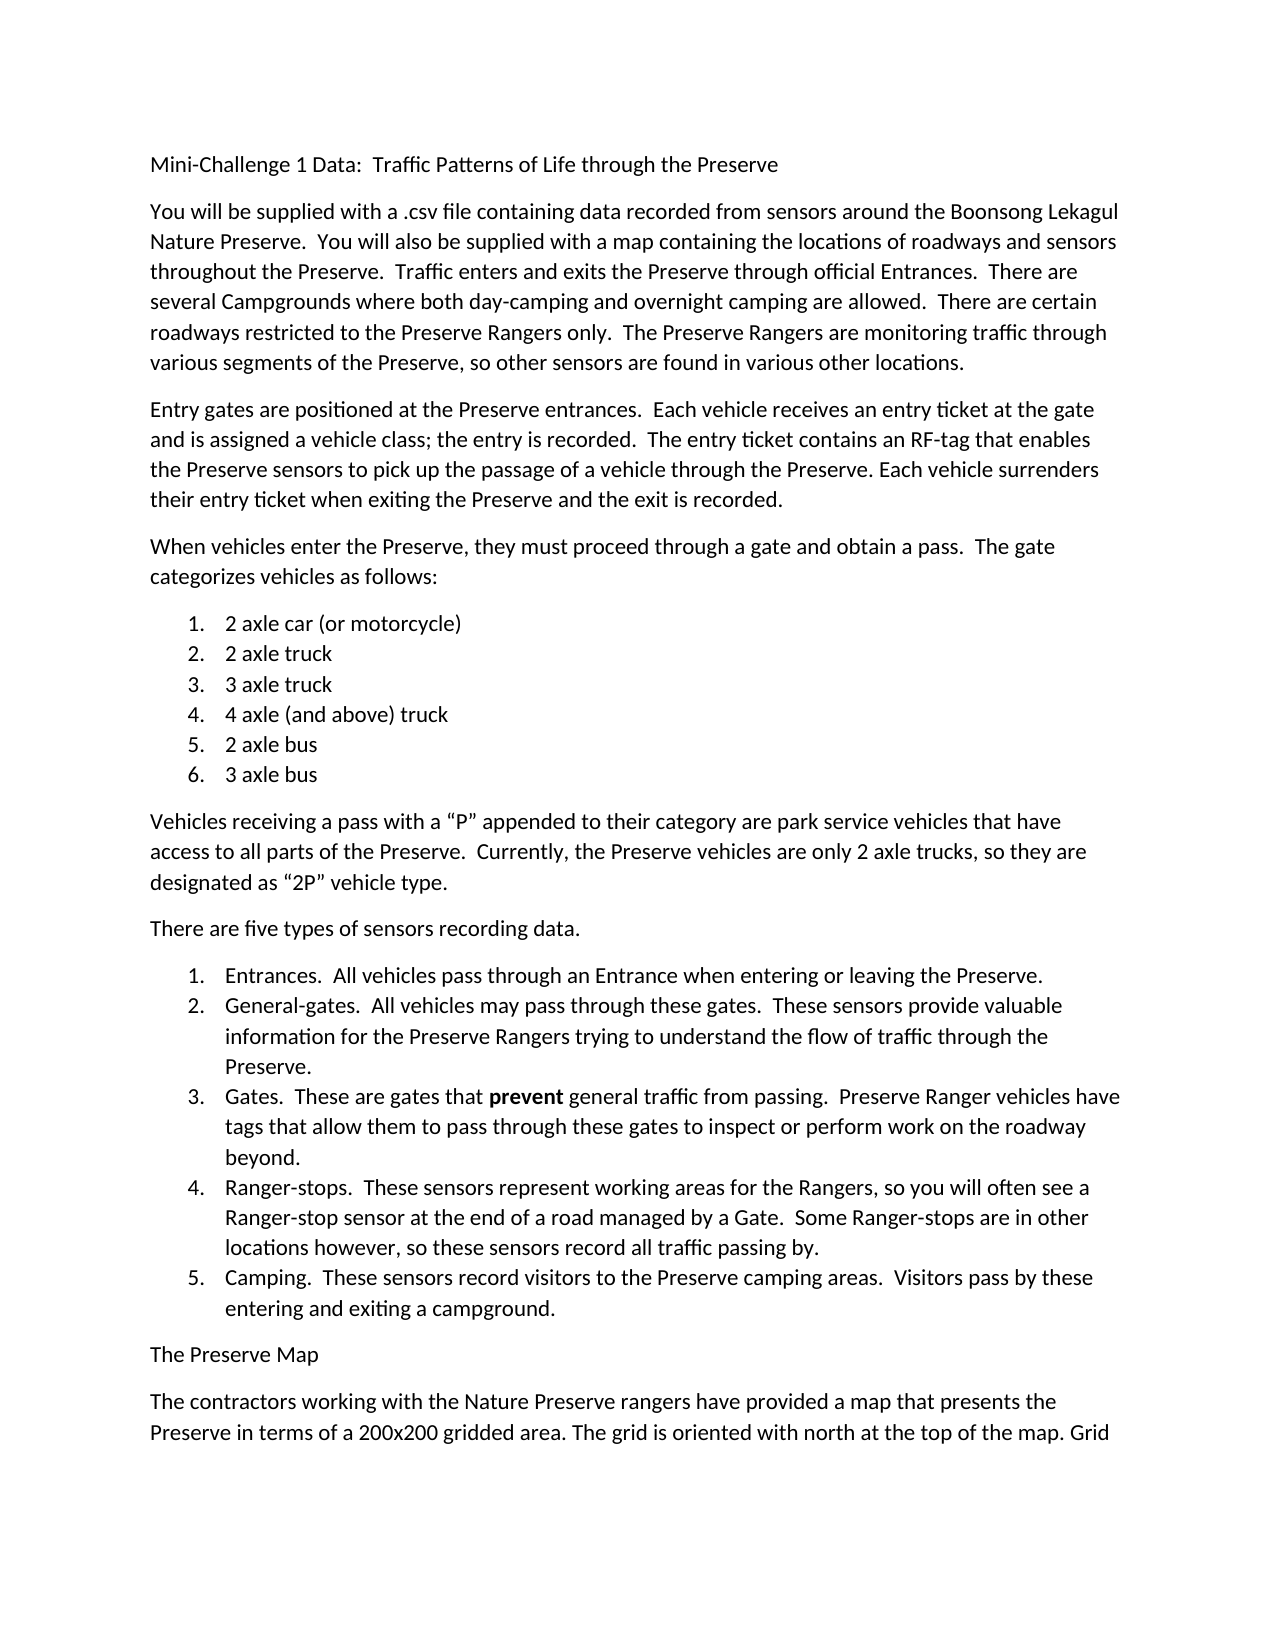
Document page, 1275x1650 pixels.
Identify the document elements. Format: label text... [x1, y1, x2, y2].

list 3 axle truck [187, 670, 1125, 698]
list 2 axle truck [187, 639, 1125, 668]
list General-gates. All vehicles may pass through these gates. These sensors provide valuable information for the Preserve Rangers trying to understand the flow of traffic through the Preserve. [187, 992, 1125, 1080]
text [150, 1387, 1125, 1446]
list Camping. These sensors record visitors to the Preserve camping areas. Visitors pass by these entering and exiting a campground. [187, 1263, 1125, 1322]
text Vehicles receiving a pass with a “P” appended to their category are park service vehicles that have access to all parts of the Preserve. Currently, the Preserve vehicles are only 2 axle trucks, so they are designated as “2P” vehicle type. [150, 807, 1125, 896]
list Ranger-stops. These sensors represent working areas for the Rangers, so you will often see a Ranger-stop sensor at the end of a road managed by a Gate. Some Ranger-stops are in other locations however, so these sensors record all traffic passing by. [187, 1173, 1125, 1261]
text Mini-Challenge 1 Data: Traffic Patterns of Life through the Preserve [150, 150, 1125, 178]
list 2 axle car (or motorcycle) [187, 609, 1125, 637]
list 2 axle bus [187, 730, 1125, 758]
text Entry gates are positioned at the Preserve entrances. Each vehicle receives an entry ticket at the gate and is assigned a vehicle class; the entry is recorded. The entry ticket contains an RF-tag that enables the Preserve sensors to pick up the passage of a vehicle through the Preserve. Each vehicle surrenders their entry ticket when exiting the Preserve and the exit is recorded. [150, 395, 1125, 513]
list Entrances. All vehicles pass through an Entrance when entering or leaving the Preserve. [187, 961, 1125, 989]
list Gates. These are gates that prevent general traffic from passing. Preserve Ranger vehicles have tags that allow them to pass through these gates to inspect or perform work on the roadway beyond. [187, 1082, 1125, 1171]
text The Preserve Map [150, 1341, 1125, 1369]
list 3 axle bus [187, 760, 1125, 788]
text When vehicles enter the Preserve, they must proceed through a gate and obtain a pass. The gate categorizes vehicles as follows: [150, 532, 1125, 591]
text You will be supplied with a .csv file containing data recorded from sensors around the Boonsong Lekagul Nature Preserve. You will also be supplied with a map containing the locations of roadways and sensors throughout the Preserve. Traffic enters and exits the Preserve through official Entrances. There are several Campgrounds where both day-camping and overnight camping are allowed. There are certain roadways restricted to the Preserve Rangers only. The Preserve Rangers are monitoring traffic through various segments of the Preserve, so other sensors are found in various other locations. [150, 197, 1125, 376]
list 4 axle (and above) truck [187, 700, 1125, 728]
text There are five types of sensors recording data. [150, 914, 1125, 943]
